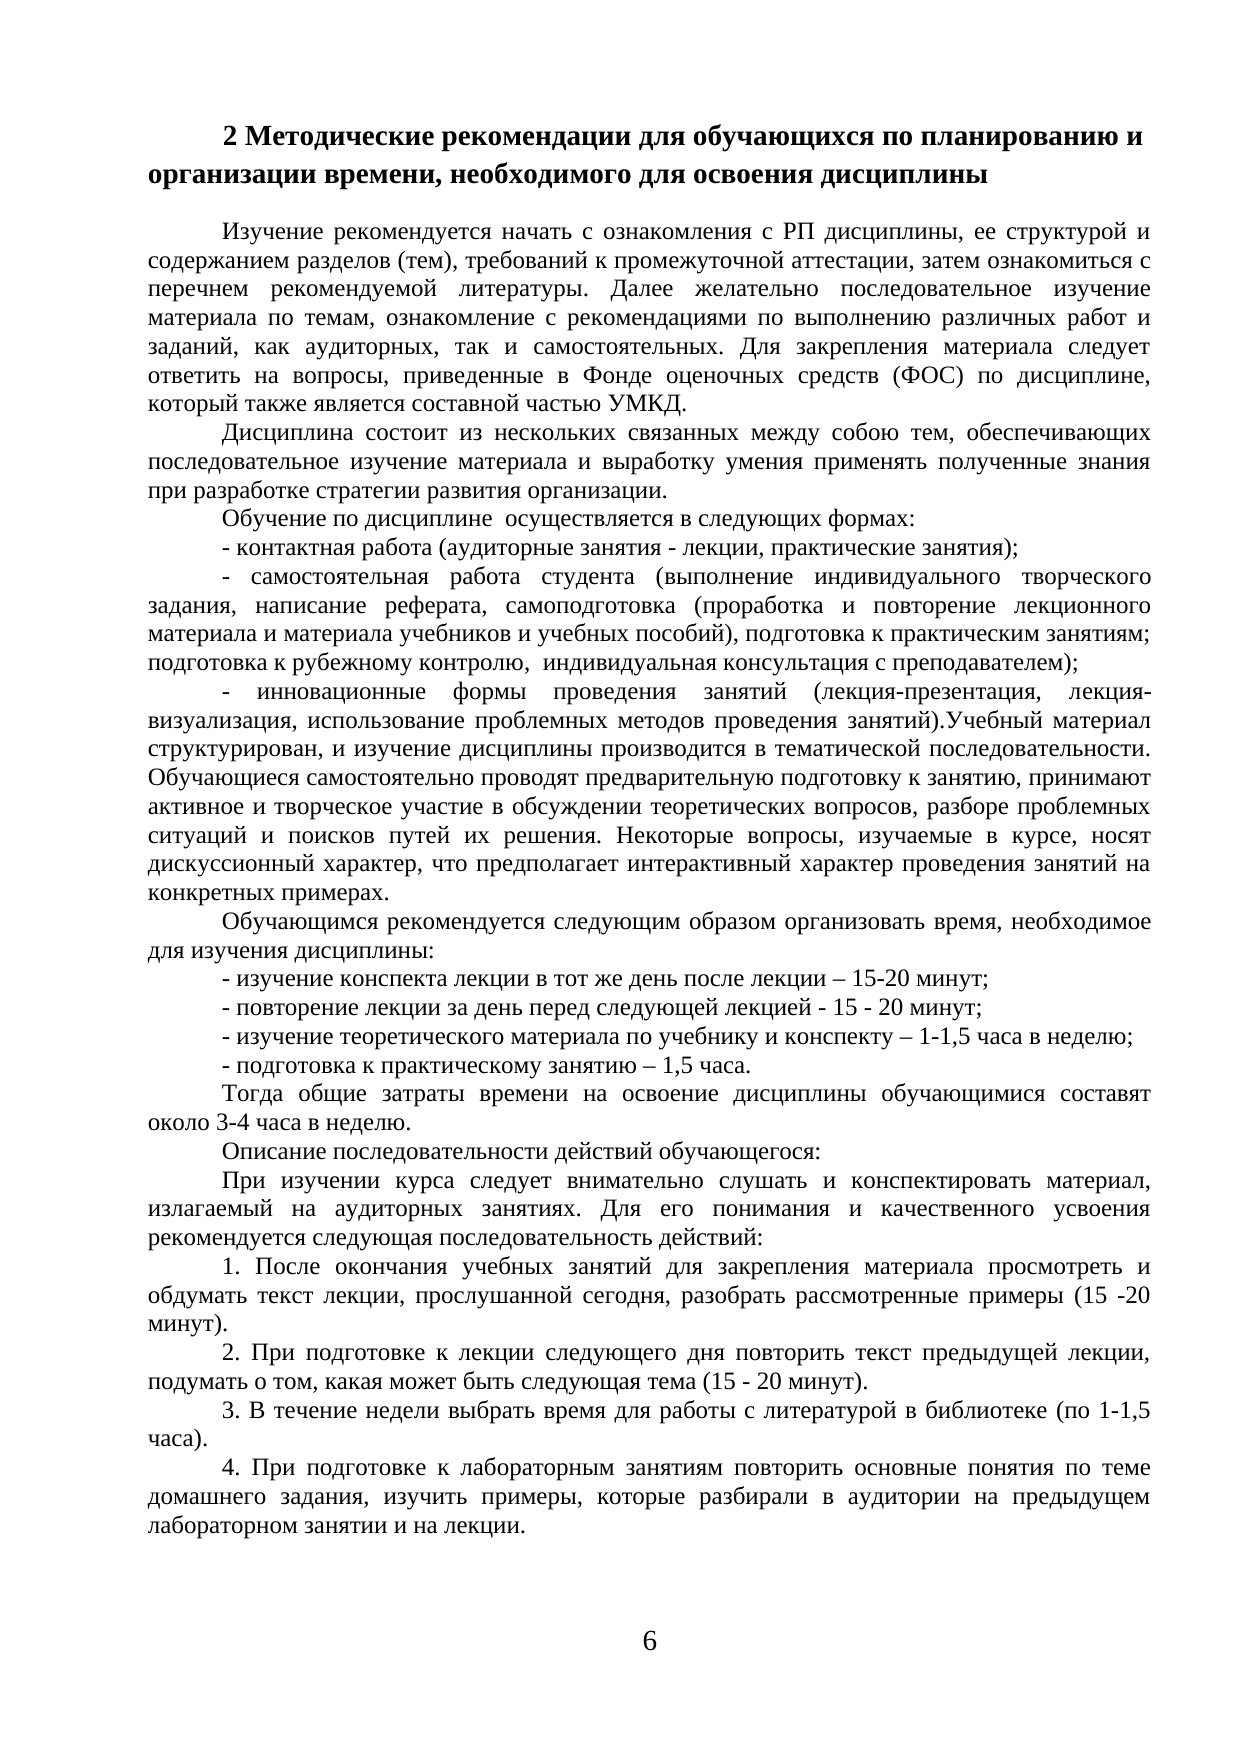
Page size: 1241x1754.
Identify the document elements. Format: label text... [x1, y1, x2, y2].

text - контактная работа (аудиторные занятия - лекции, практические занятия); [148, 532, 1152, 561]
text - повторение лекции за день перед следующей лекцией - 15 - 20 минут; [148, 992, 1152, 1021]
text 2. При подготовке к лекции следующего дня повторить текст предыдущей лекции, подумать о том, какая может быть следующая тема (15 - 20 минут). [148, 1337, 1152, 1395]
text - инновационные формы проведения занятий (лекция-презентация, лекция-визуализация, использование проблемных методов проведения занятий).Учебный материал структурирован, и изучение дисциплины производится в тематической последовательности. Обучающиеся самостоятельно проводят предварительную подготовку к занятию, принимают активное и творческое участие в обсуждении теоретических вопросов, разборе проблемных ситуаций и поисков путей их решения. Некоторые вопросы, изучаемые в курсе, носят дискуссионный характер, что предполагает интерактивный характер проведения занятий на конкретных примерах. [148, 676, 1152, 906]
text Изучение рекомендуется начать с ознакомления с РП дисциплины, ее структурой и содержанием разделов (тем), требований к промежуточной аттестации, затем ознакомиться с перечнем рекомендуемой литературы. Далее желательно последовательное изучение материала по темам, ознакомление с рекомендациями по выполнению различных работ и заданий, как аудиторных, так и самостоятельных. Для закрепления материала следует ответить на вопросы, приведенные в Фонде оценочных средств (ФОС) по дисциплине, который также является составной частью УМКД. [148, 216, 1152, 417]
text 4. При подготовке к лабораторным занятиям повторить основные понятия по теме домашнего задания, изучить примеры, которые разбирали в аудитории на предыдущем лабораторном занятии и на лекции. [148, 1452, 1152, 1538]
text - изучение теоретического материала по учебнику и конспекту – 1-1,5 часа в неделю; [148, 1021, 1152, 1050]
text Дисциплина состоит из нескольких связанных между собою тем, обеспечивающих последовательное изучение материала и выработку умения применять полученные знания при разработке стратегии развития организации. [148, 417, 1152, 503]
text 1. После окончания учебных занятий для закрепления материала просмотреть и обдумать текст лекции, прослушанной сегодня, разобрать рассмотренные примеры (15 -20 минут). [148, 1251, 1152, 1337]
text 2 Методические рекомендации для обучающихся по планированию и организации времени, необходимого для освоения дисциплины [148, 118, 1152, 190]
text - самостоятельная работа студента (выполнение индивидуального творческого задания, написание реферата, самоподготовка (проработка и повторение лекционного материала и материала учебников и учебных пособий), подготовка к практическим занятиям; подготовка к рубежному контролю, индивидуальная консультация с преподавателем); [148, 561, 1152, 676]
text Тогда общие затраты времени на освоение дисциплины обучающимися составят около 3-4 часа в неделю. [148, 1078, 1152, 1136]
text - подготовка к практическому занятию – 1,5 часа. [148, 1050, 1152, 1078]
text Обучающимся рекомендуется следующим образом организовать время, необходимое для изучения дисциплины: [148, 906, 1152, 963]
text Обучение по дисциплине осуществляется в следующих формах: [148, 503, 1152, 532]
text При изучении курса следует внимательно слушать и конспектировать материал, излагаемый на аудиторных занятиях. Для его понимания и качественного усвоения рекомендуется следующая последовательность действий: [148, 1165, 1152, 1251]
text Описание последовательности действий обучающегося: [148, 1136, 1152, 1165]
text - изучение конспекта лекции в тот же день после лекции – 15-20 минут; [148, 963, 1152, 992]
text 3. В течение недели выбрать время для работы с литературой в библиотеке (по 1-1,5 часа). [148, 1395, 1152, 1452]
